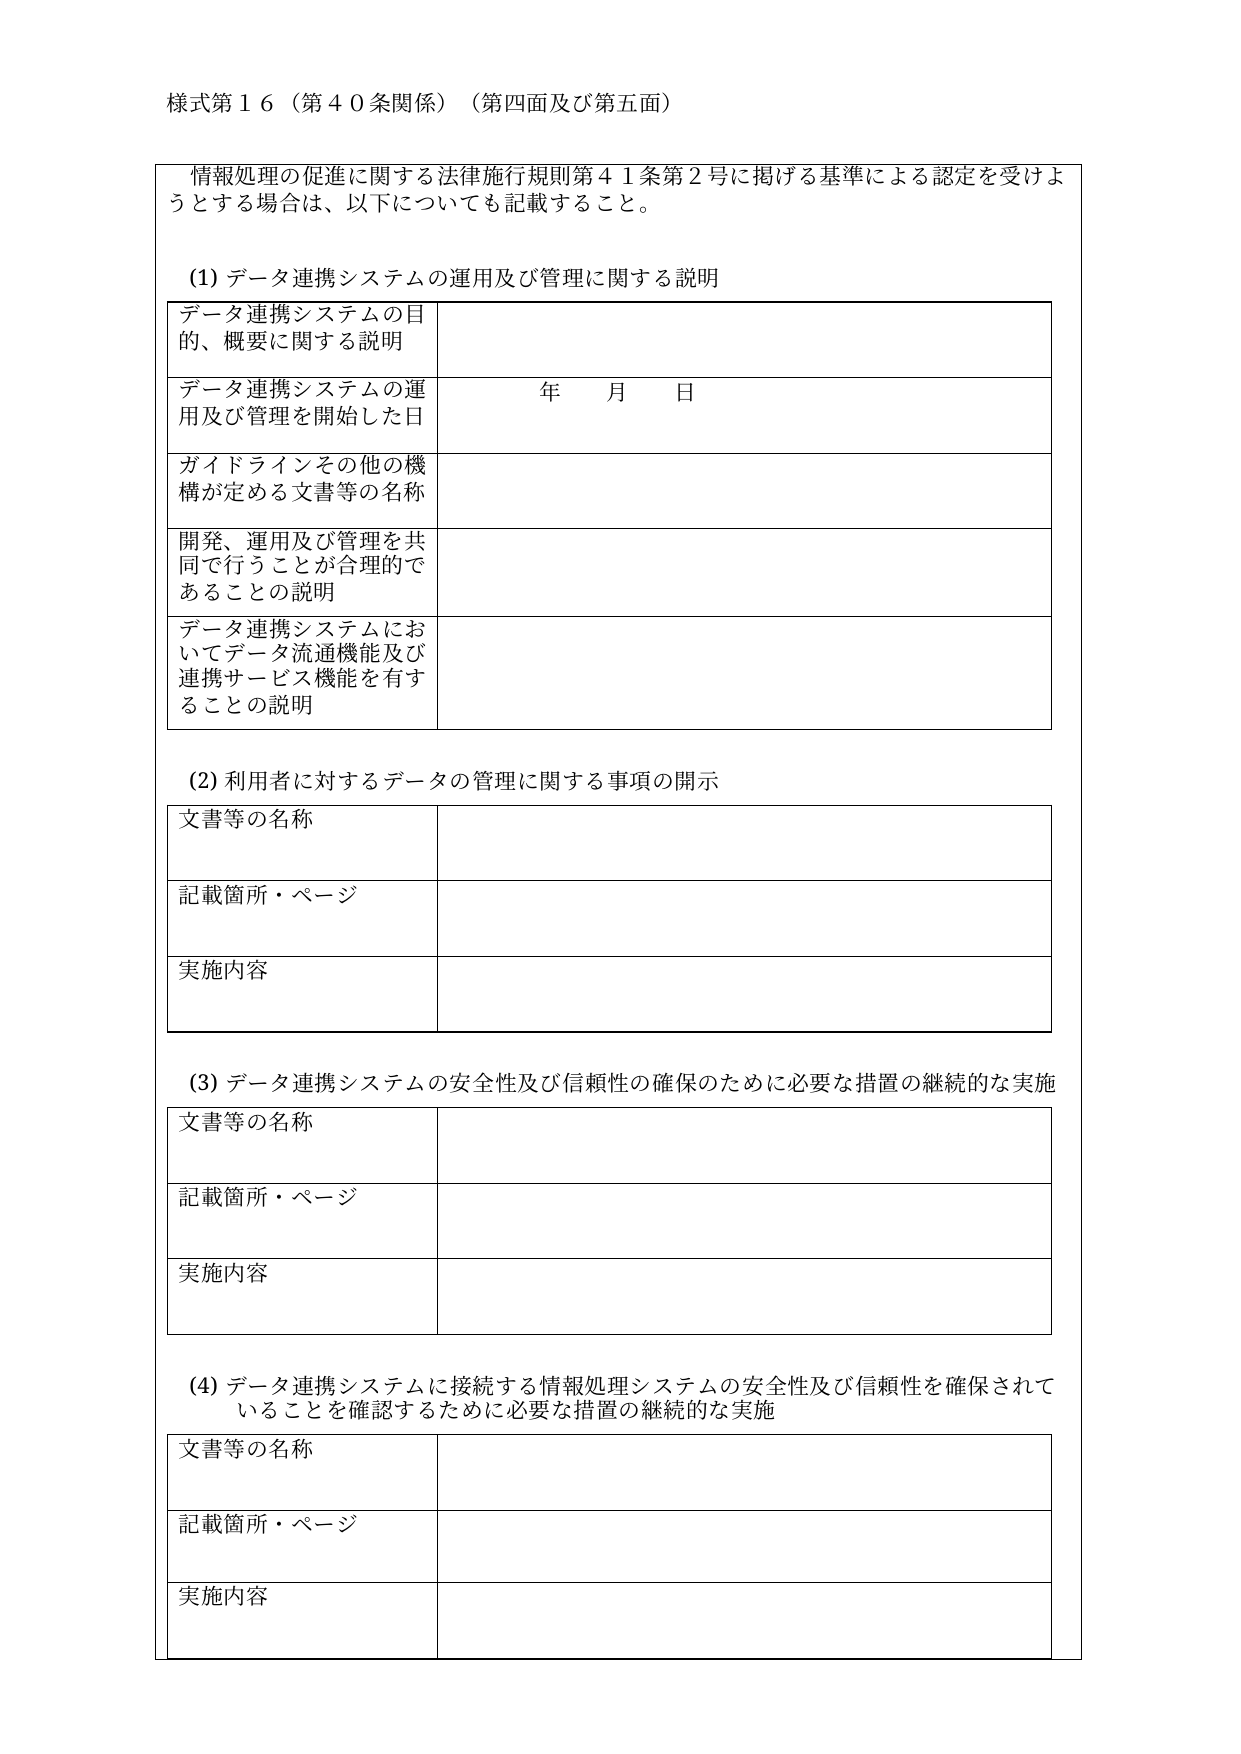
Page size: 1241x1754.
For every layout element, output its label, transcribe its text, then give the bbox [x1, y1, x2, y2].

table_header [156, 165, 1081, 1658]
text 様式第１６（第４０条関係）（第四面及び第五面） [167, 89, 1070, 114]
